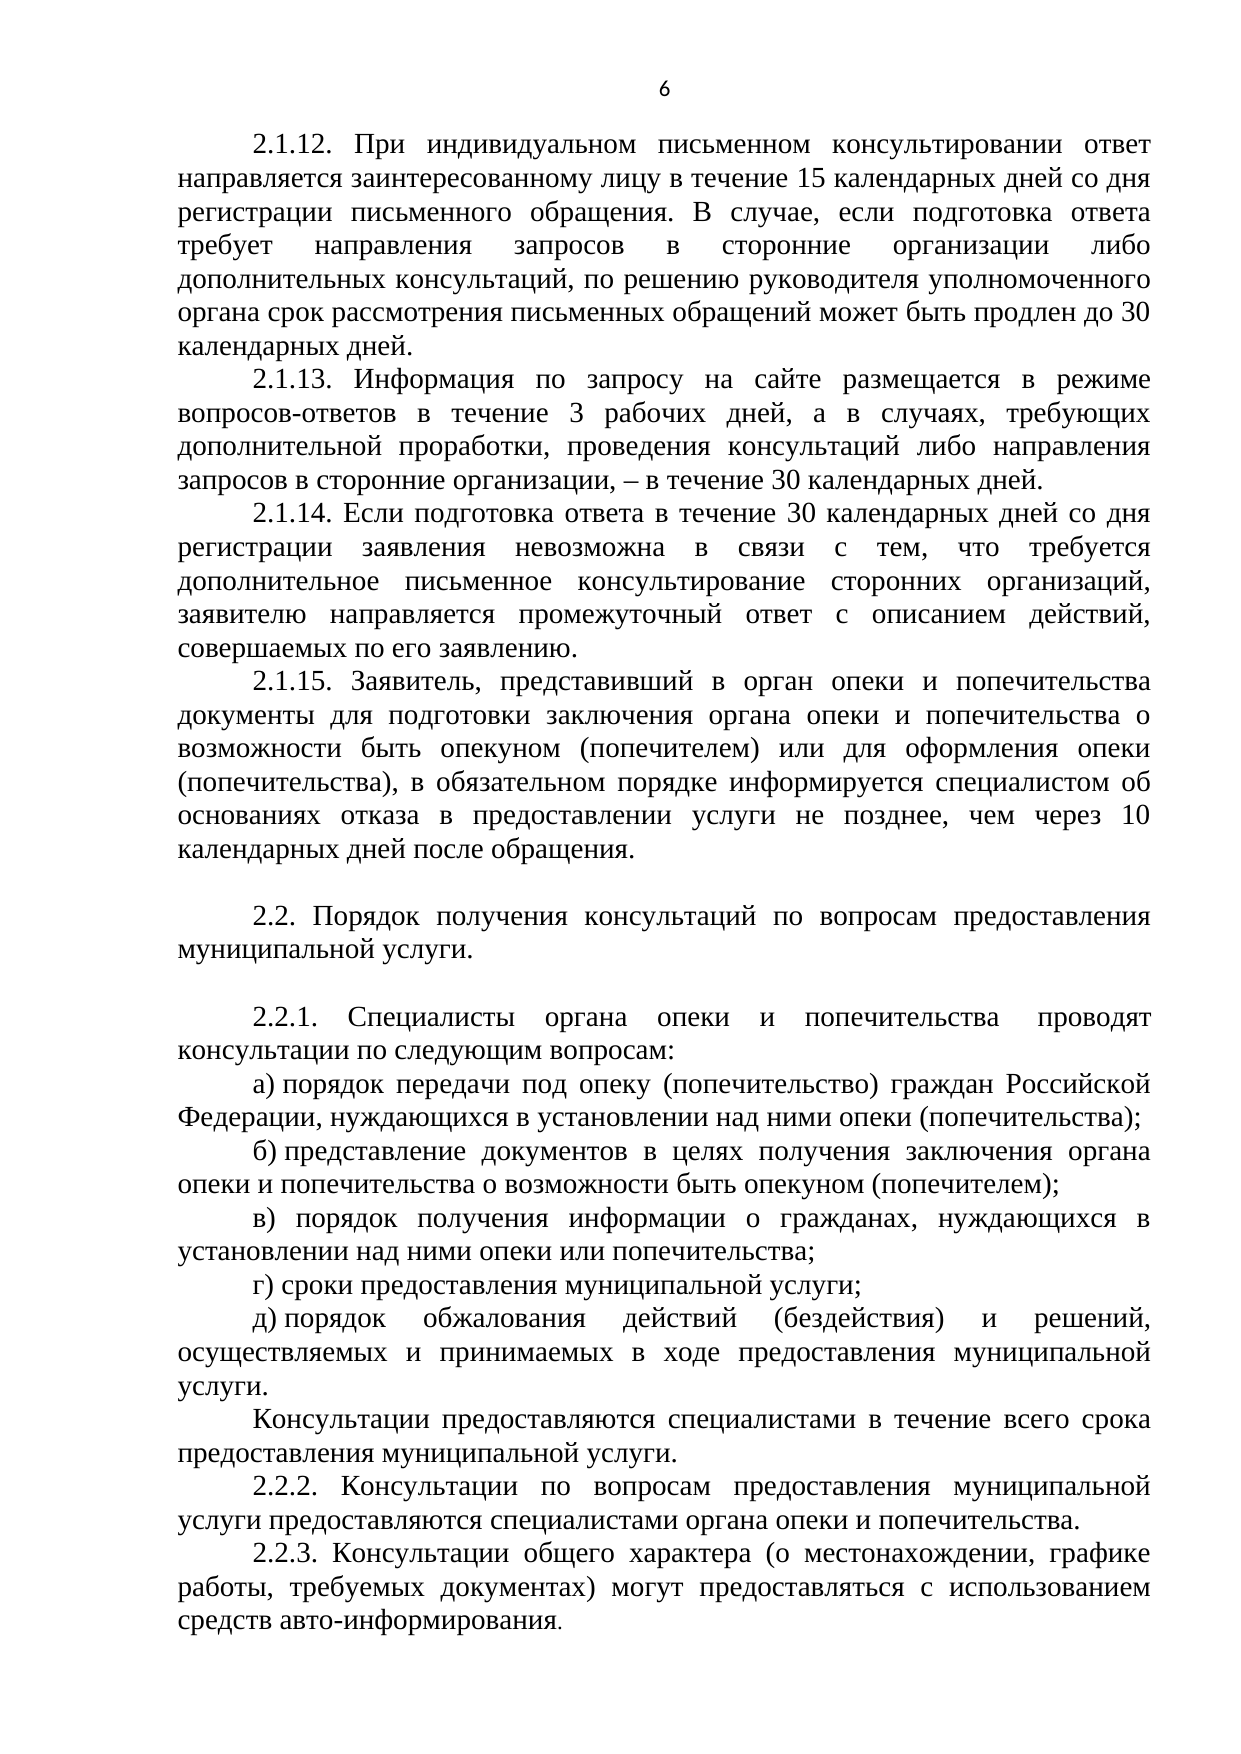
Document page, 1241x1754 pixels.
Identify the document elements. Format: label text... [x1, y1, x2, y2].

text 2.1.13. Информация по запросу на сайте размещается в режиме вопросов-ответов в течение 3 рабочих дней, а в случаях, требующих дополнительной проработки, проведения консультаций либо направления запросов в сторонние организации, – в течение 30 календарных дней. [177, 361, 1152, 496]
text Консультации предоставляются специалистами в течение всего срока предоставления муниципальной услуги. [177, 1401, 1152, 1468]
text д) порядок обжалования действий (бездействия) и решений, осуществляемых и принимаемых в ходе предоставления муниципальной услуги. [177, 1301, 1152, 1401]
text в) порядок получения информации о гражданах, нуждающихся в установлении над ними опеки или попечительства; [177, 1200, 1152, 1267]
text 2.2.2. Консультации по вопросам предоставления муниципальной услуги предоставляются специалистами органа опеки и попечительства. [177, 1468, 1152, 1535]
text 2.1.14. Если подготовка ответа в течение 30 календарных дней со дня регистрации заявления невозможна в связи с тем, что требуется дополнительное письменное консультирование сторонних организаций, заявителю направляется промежуточный ответ с описанием действий, совершаемых по его заявлению. [177, 496, 1152, 663]
text б) представление документов в целях получения заключения органа опеки и попечительства о возможности быть опекуном (попечителем); [177, 1133, 1152, 1200]
text 2.2. Порядок получения консультаций по вопросам предоставления муниципальной услуги. [177, 898, 1152, 965]
text 2.1.12. При индивидуальном письменном консультировании ответ направляется заинтересованному лицу в течение 15 календарных дней со дня регистрации письменного обращения. В случае, если подготовка ответа требует направления запросов в сторонние организации либо дополнительных консультаций, по решению руководителя уполномоченного органа срок рассмотрения письменных обращений может быть продлен до 30 календарных дней. [177, 127, 1152, 361]
text г) сроки предоставления муниципальной услуги; [177, 1267, 1152, 1301]
text 2.1.15. Заявитель, представивший в орган опеки и попечительства документы для подготовки заключения органа опеки и попечительства о возможности быть опекуном (попечителем) или для оформления опеки (попечительства), в обязательном порядке информируется специалистом об основаниях отказа в предоставлении услуги не позднее, чем через 10 календарных дней после обращения. [177, 663, 1152, 864]
text 2.2.1. Специалисты органа опеки и попечительства проводят консультации по следующим вопросам: [177, 999, 1152, 1066]
text 2.2.3. Консультации общего характера (о местонахождении, графике работы, требуемых документах) могут предоставляться с использованием средств авто-информирования. [177, 1535, 1152, 1636]
text а) порядок передачи под опеку (попечительство) граждан Российской Федерации, нуждающихся в установлении над ними опеки (попечительства); [177, 1066, 1152, 1133]
